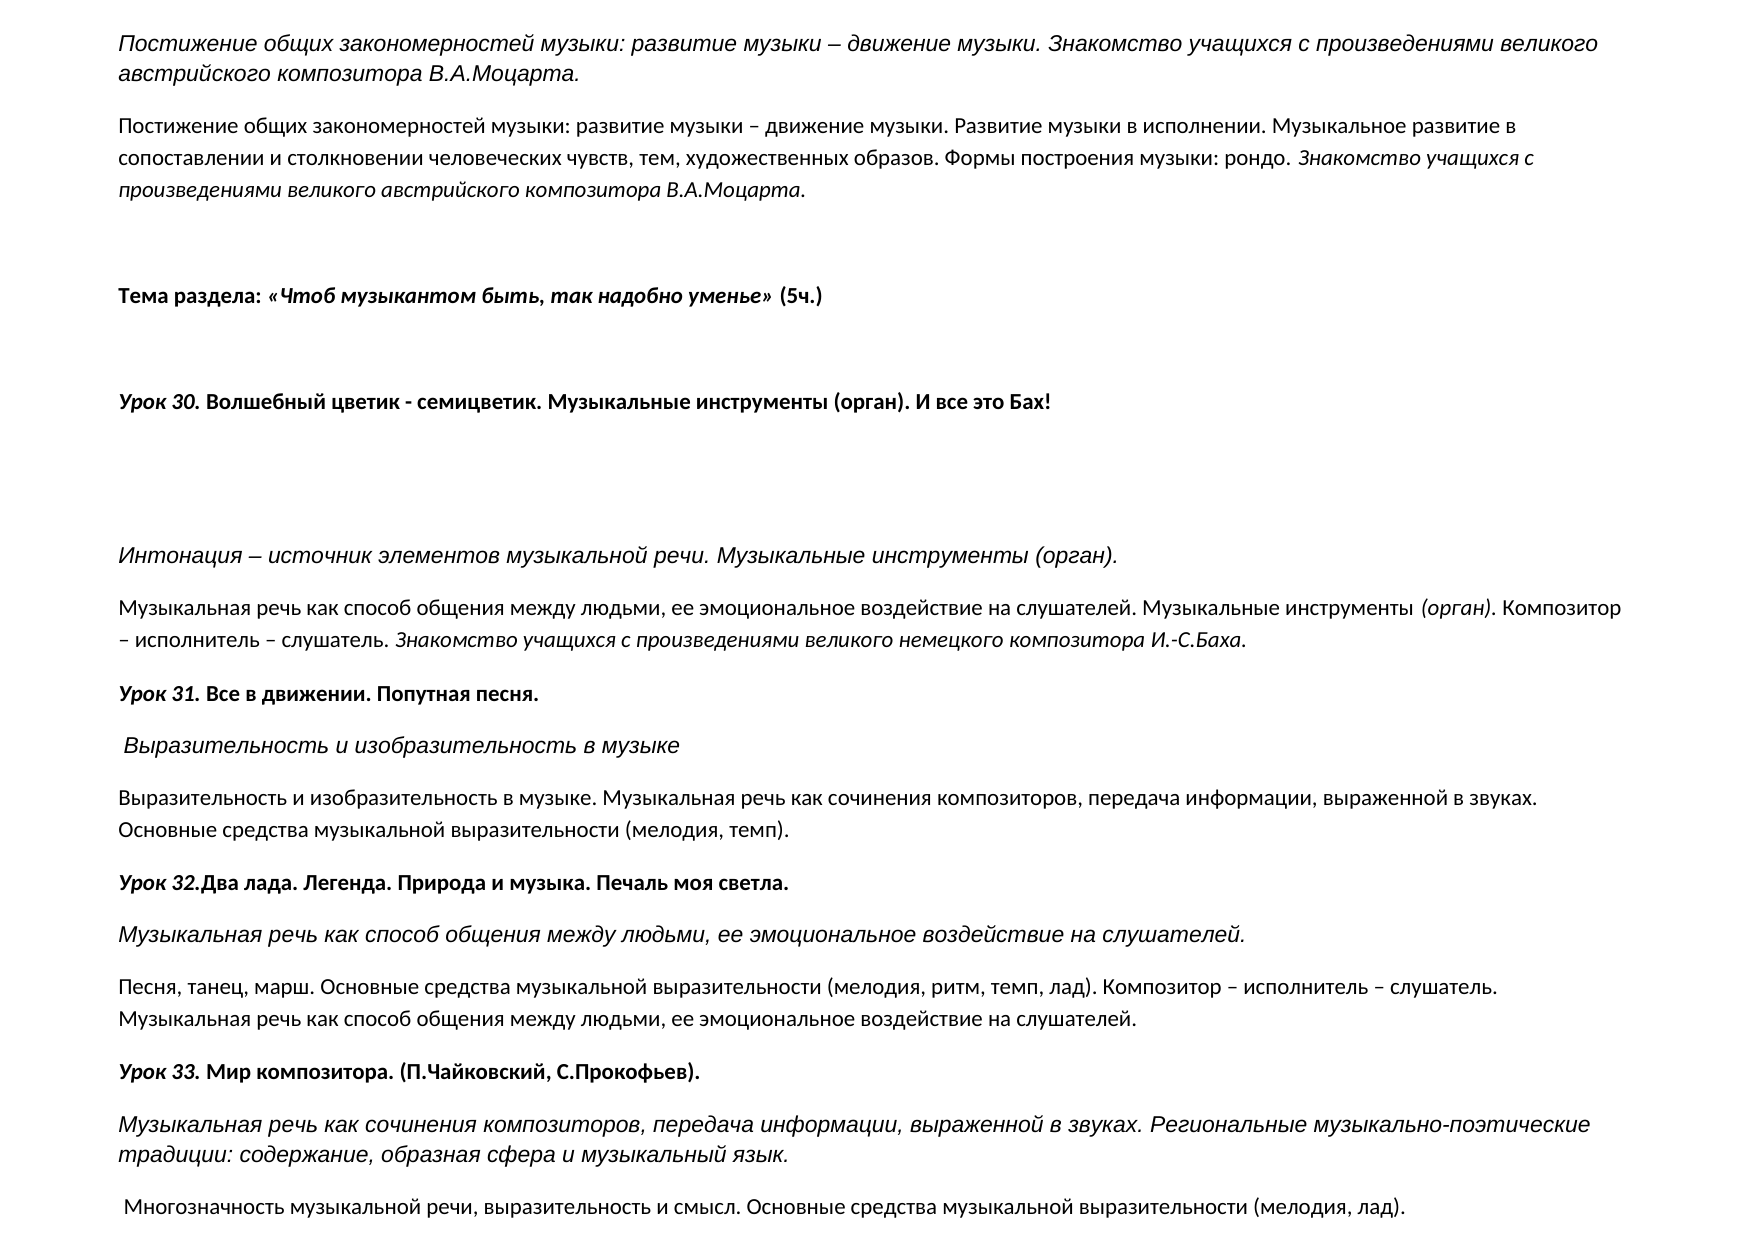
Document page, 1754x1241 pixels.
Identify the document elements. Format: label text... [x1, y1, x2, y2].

text Урок 32.Два лада. Легенда. Природа и музыка. Печаль моя светла. [118, 868, 1636, 896]
text Выразительность и изобразительность в музыке [118, 732, 1636, 758]
text Музыкальная речь как способ общения между людьми, ее эмоциональное воздействие на слушателей. [118, 921, 1636, 948]
text Урок 31. Все в движении. Попутная песня. [118, 679, 1636, 707]
text Многозначность музыкальной речи, выразительность и смысл. Основные средства музыкальной выразительности (мелодия, лад). [118, 1192, 1636, 1220]
text Выразительность и изобразительность в музыке. Музыкальная речь как сочинения композиторов, передача информации, выраженной в звуках. Основные средства музыкальной выразительности (мелодия, темп). [118, 783, 1636, 843]
text Музыкальная речь как сочинения композиторов, передача информации, выраженной в звуках. Региональные музыкально-поэтические традиции: содержание, образная сфера и музыкальный язык. [118, 1111, 1636, 1167]
text Урок 33. Мир композитора. (П.Чайковский, С.Прокофьев). [118, 1057, 1636, 1086]
text Тема раздела: «Чтоб музыкантом быть, так надобно уменье» (5ч.) [118, 281, 1636, 309]
text Музыкальная речь как способ общения между людьми, ее эмоциональное воздействие на слушателей. Музыкальные инструменты (орган). Композитор – исполнитель – слушатель. Знакомство учащихся с произведениями великого немецкого композитора И.-С.Баха. [118, 593, 1636, 654]
text Интонация – источник элементов музыкальной речи. Музыкальные инструменты (орган). [118, 542, 1636, 569]
text Постижение общих закономерностей музыки: развитие музыки – движение музыки. Развитие музыки в исполнении. Музыкальное развитие в сопоставлении и столкновении человеческих чувств, тем, художественных образов. Формы построения музыки: рондо. Знакомство учащихся с произведениями великого австрийского композитора В.А.Моцарта. [118, 111, 1636, 203]
text Песня, танец, марш. Основные средства музыкальной выразительности (мелодия, ритм, темп, лад). Композитор – исполнитель – слушатель. Музыкальная речь как способ общения между людьми, ее эмоциональное воздействие на слушателей. [118, 972, 1636, 1032]
text Постижение общих закономерностей музыки: развитие музыки – движение музыки. Знакомство учащихся с произведениями великого австрийского композитора В.А.Моцарта. [118, 29, 1636, 86]
text Урок 30. Волшебный цветик - семицветик. Музыкальные инструменты (орган). И все это Бах! [118, 387, 1636, 415]
